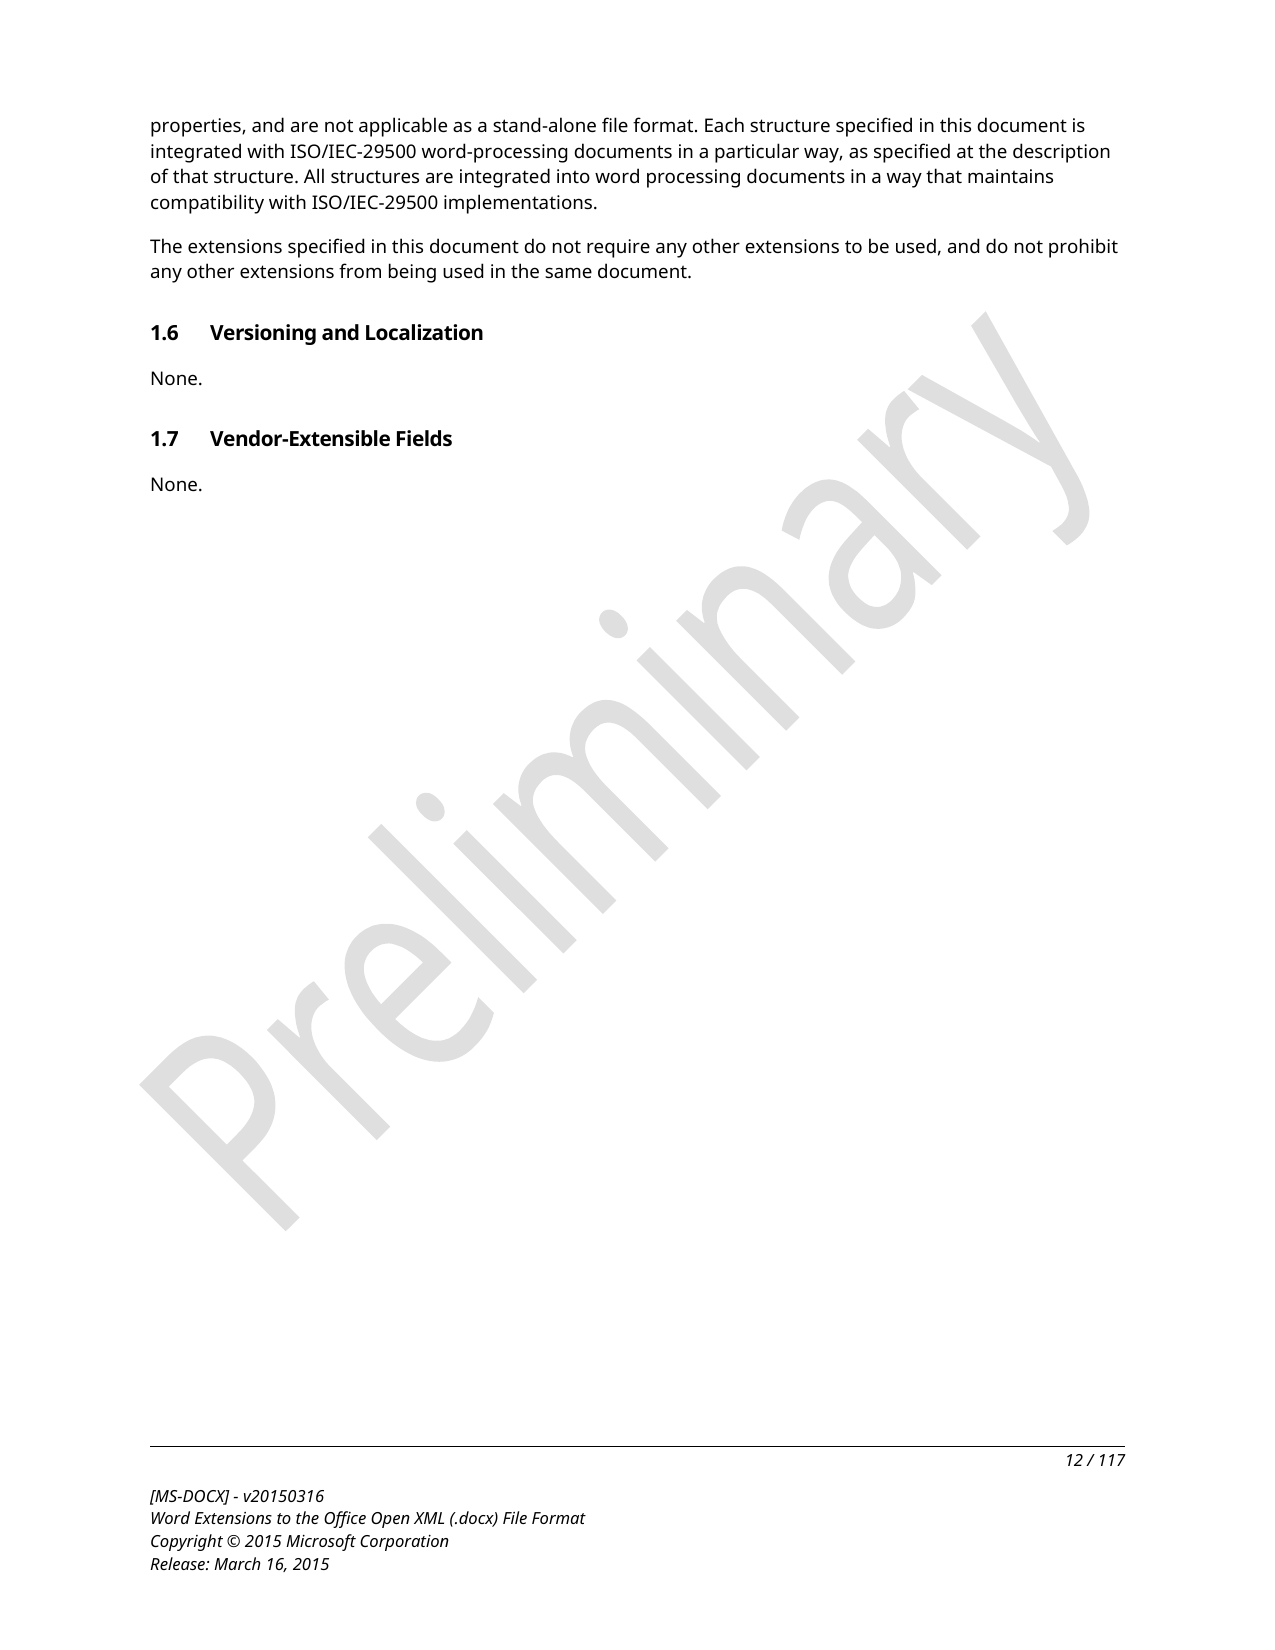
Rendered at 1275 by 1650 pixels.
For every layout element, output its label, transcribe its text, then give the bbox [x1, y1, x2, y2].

text The extensions specified in this document do not require any other extensions to be used, and do not prohibit any other extensions from being used in the same document. [150, 233, 1125, 284]
subtitle Vendor-Extensible Fields [150, 424, 1125, 452]
text None. [150, 365, 1125, 390]
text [150, 112, 1125, 214]
text None. [150, 471, 1125, 496]
subtitle Versioning and Localization [150, 318, 1125, 346]
